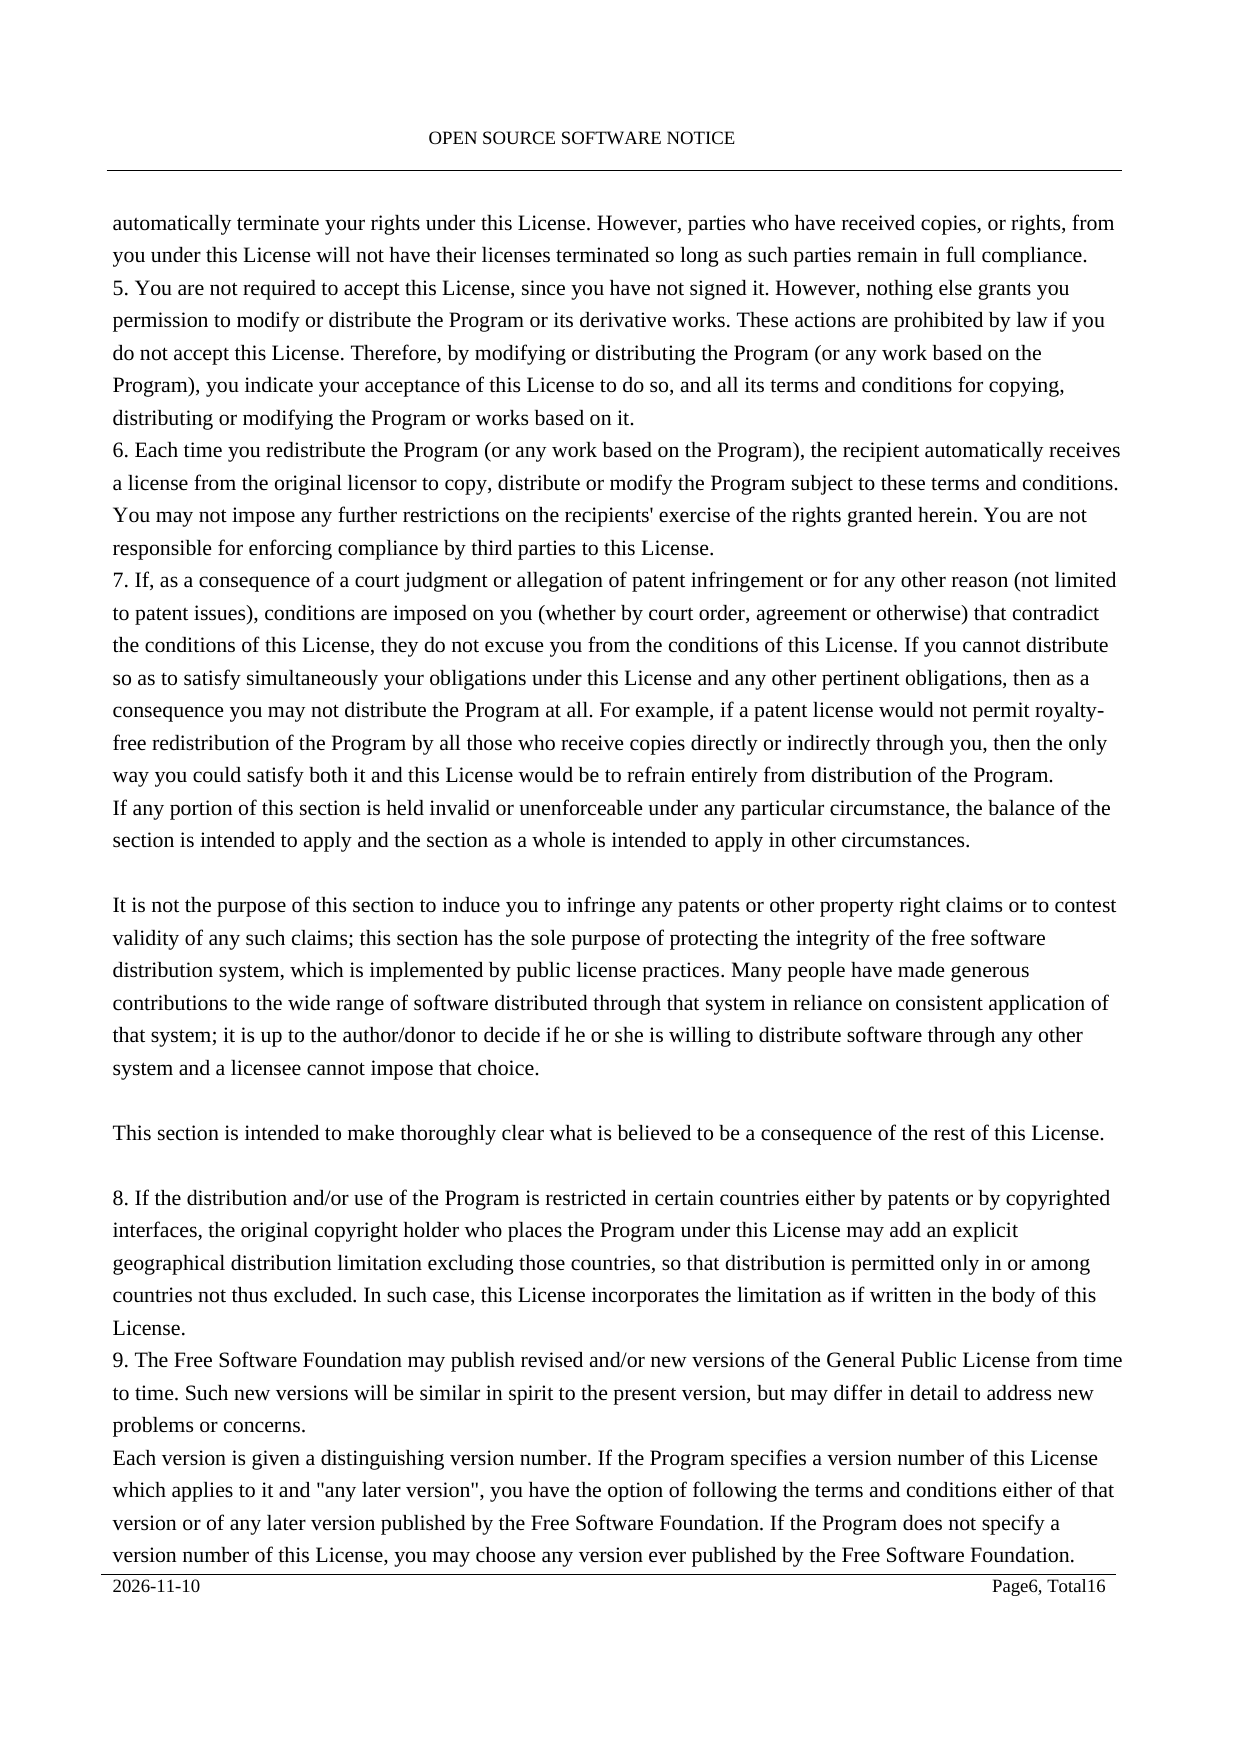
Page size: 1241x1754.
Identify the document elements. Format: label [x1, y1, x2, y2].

text [112, 206, 1128, 1571]
